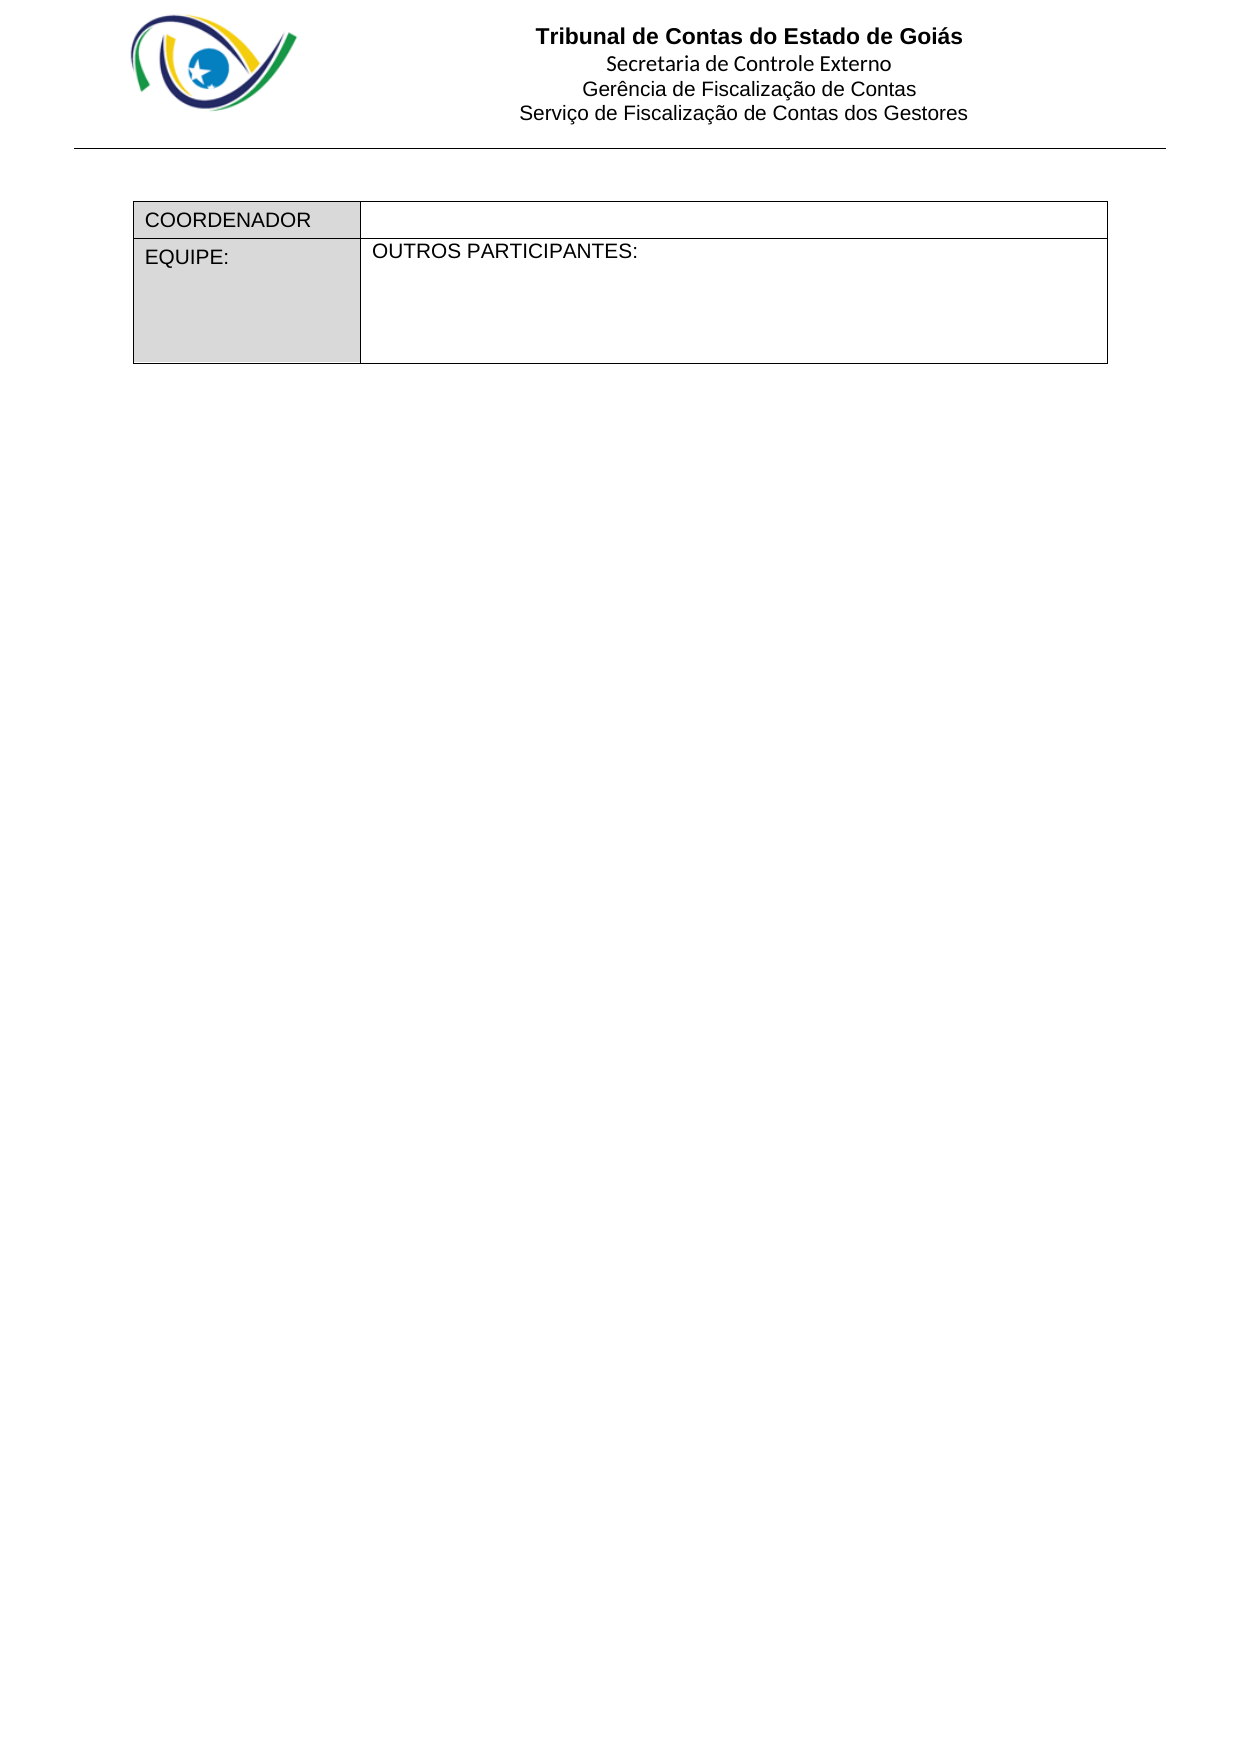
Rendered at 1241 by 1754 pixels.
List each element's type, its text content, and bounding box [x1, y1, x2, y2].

table_header COORDENADOR [134, 202, 360, 238]
table_cell OUTROS PARTICIPANTES: [361, 239, 1107, 362]
table_cell EQUIPE: [134, 239, 360, 362]
picture [124, 8, 302, 118]
table_header [361, 202, 1107, 238]
